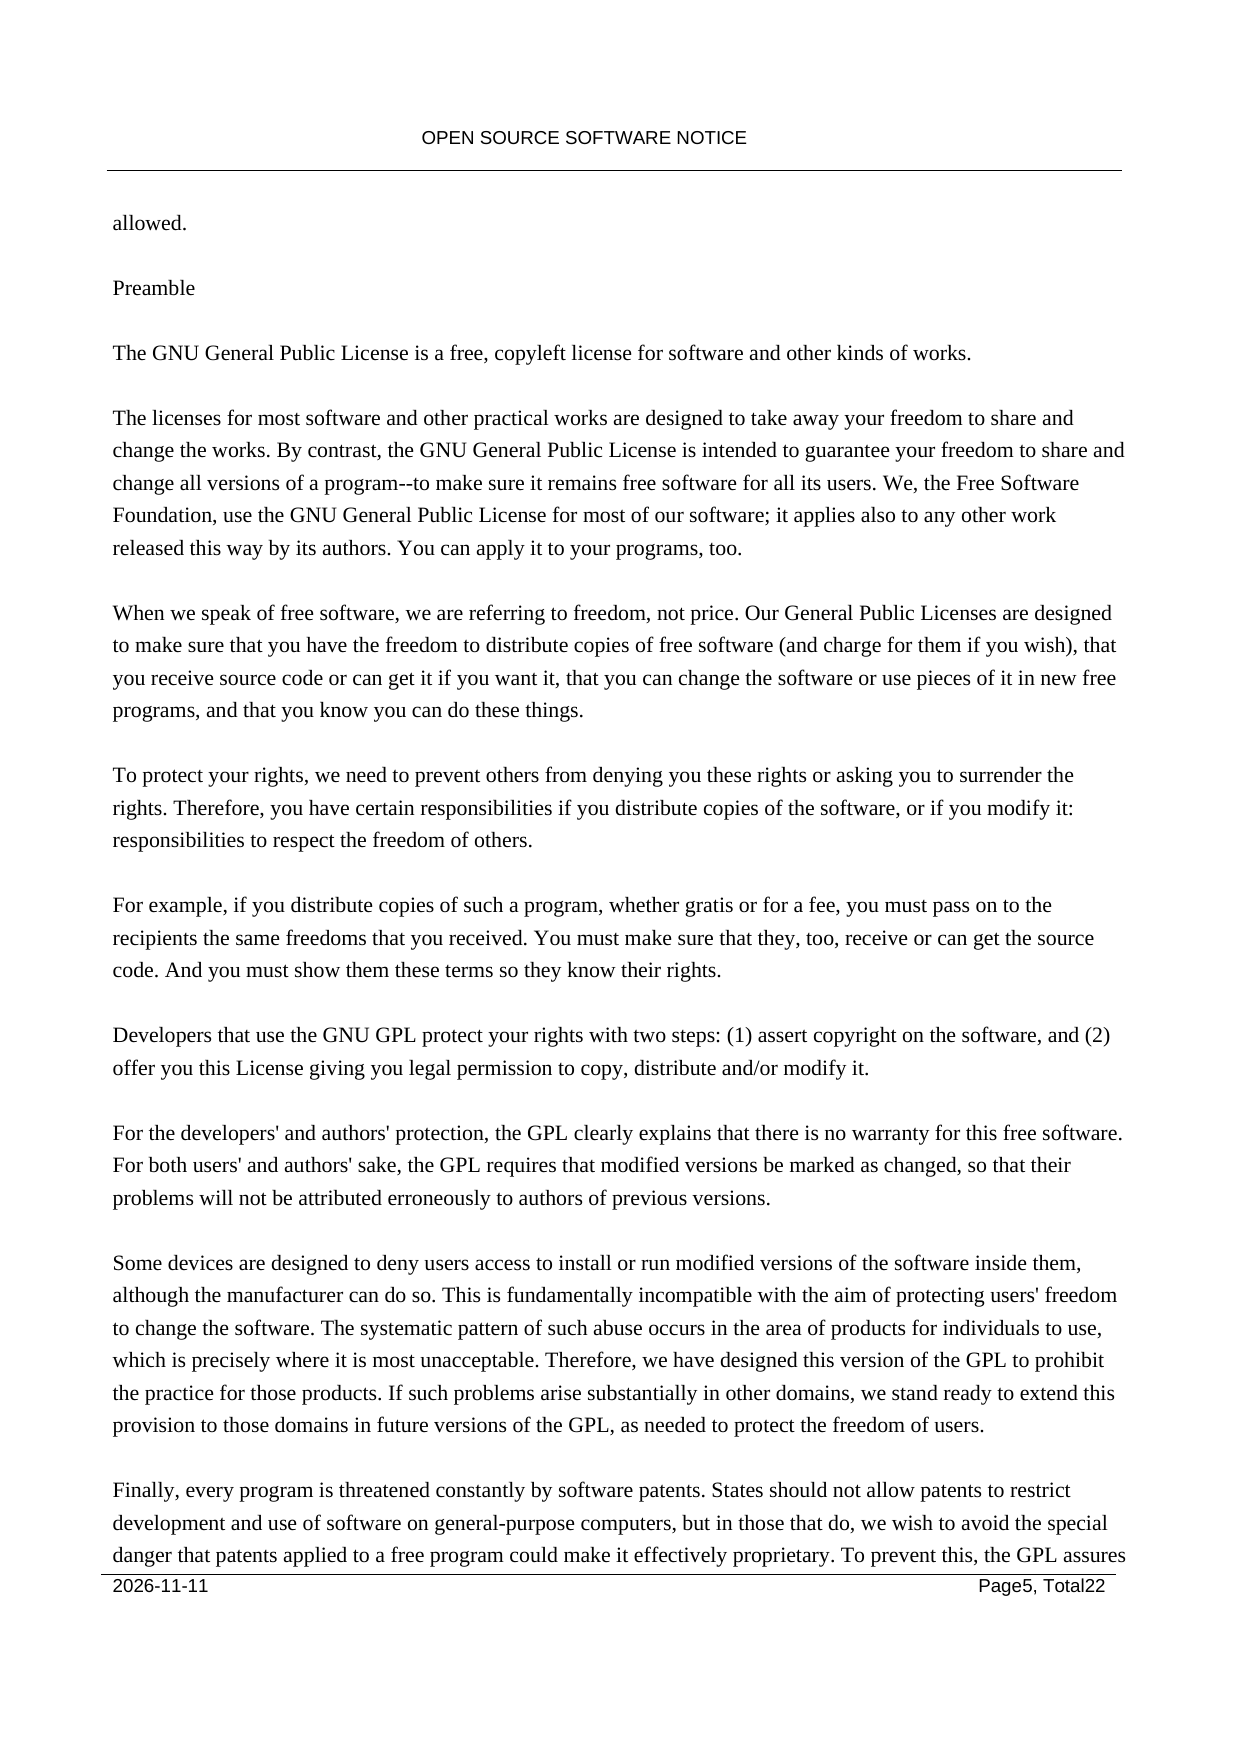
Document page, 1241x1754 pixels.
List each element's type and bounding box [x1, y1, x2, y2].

text [112, 206, 1128, 1571]
